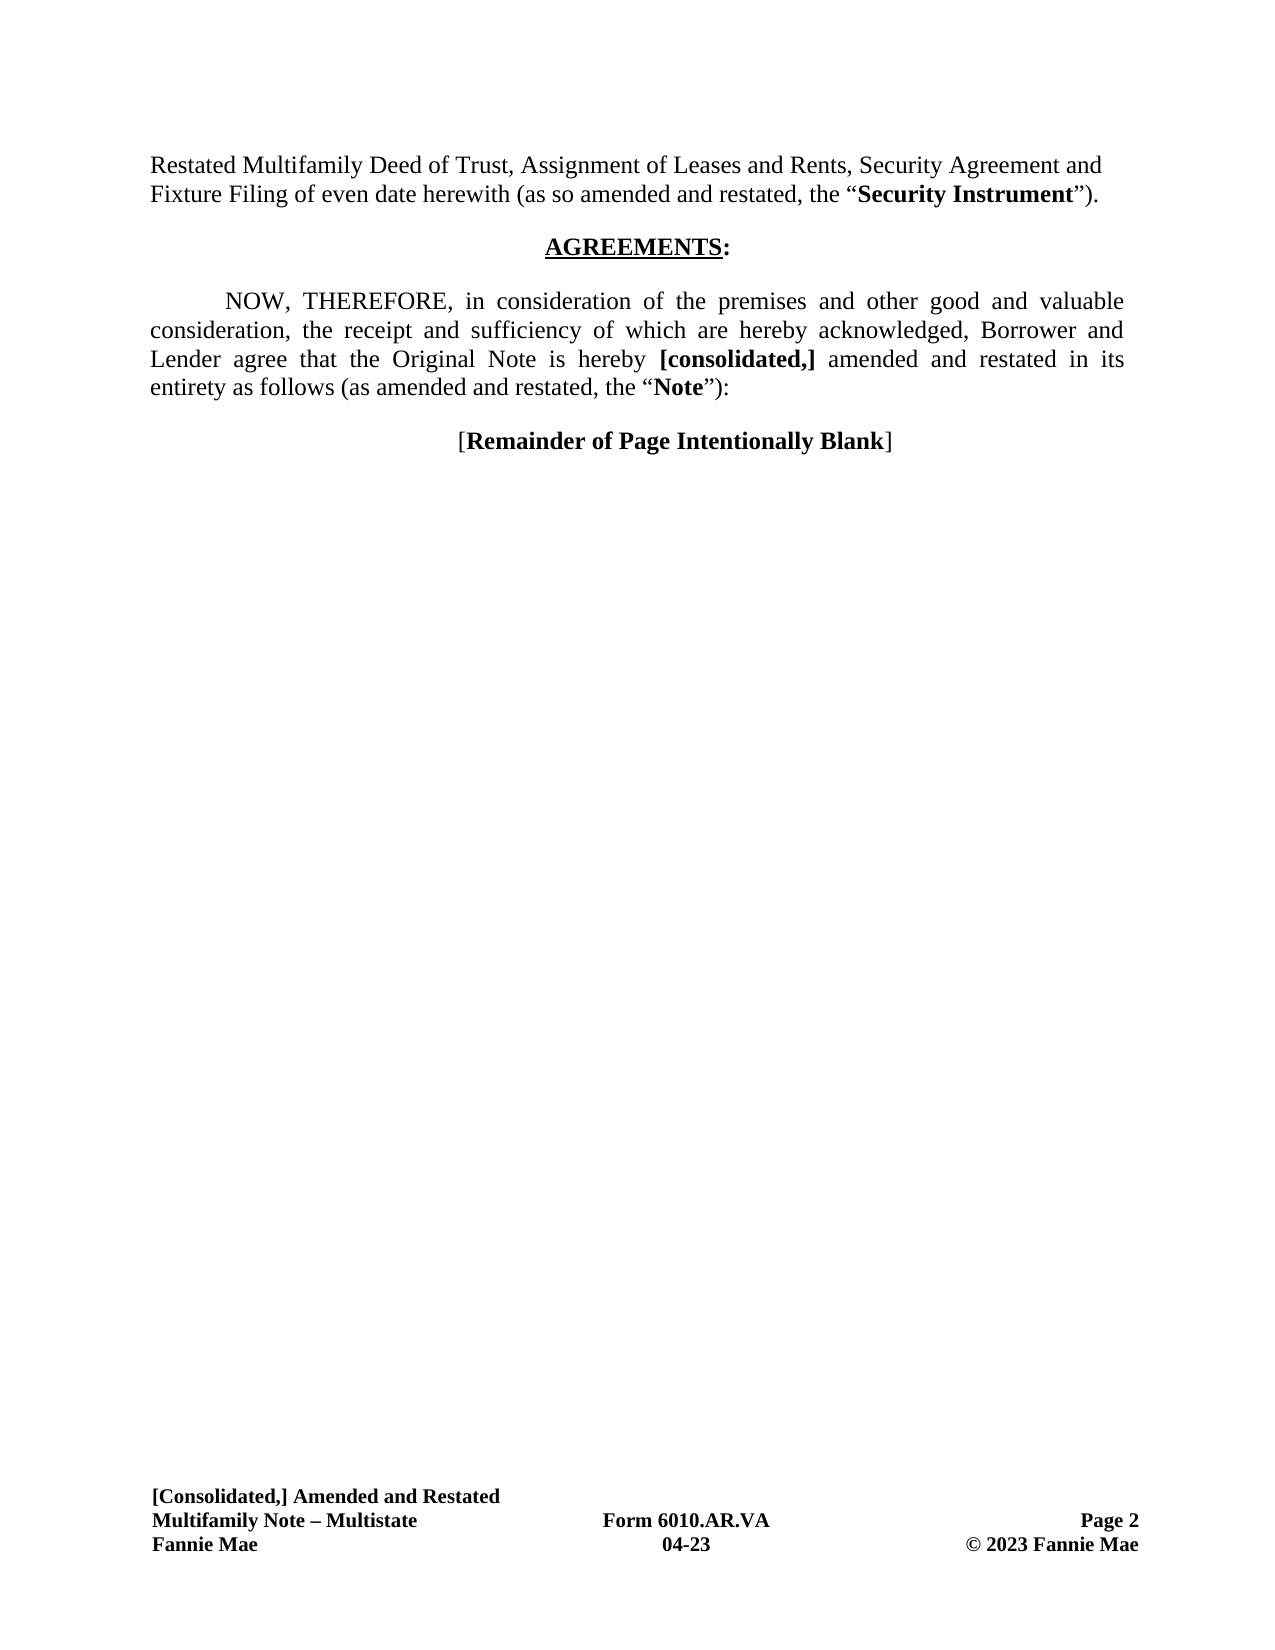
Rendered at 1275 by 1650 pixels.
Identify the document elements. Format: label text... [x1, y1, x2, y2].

text NOW, THEREFORE, in consideration of the premises and other good and valuable consideration, the receipt and sufficiency of which are hereby acknowledged, Borrower and Lender agree that the Original Note is hereby [consolidated,] amended and restated in its entirety as follows (as amended and restated, the “Note”): [150, 286, 1125, 401]
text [150, 150, 1125, 207]
text AGREEMENTS: [150, 232, 1125, 261]
text [Remainder of Page Intentionally Blank] [150, 426, 1125, 455]
